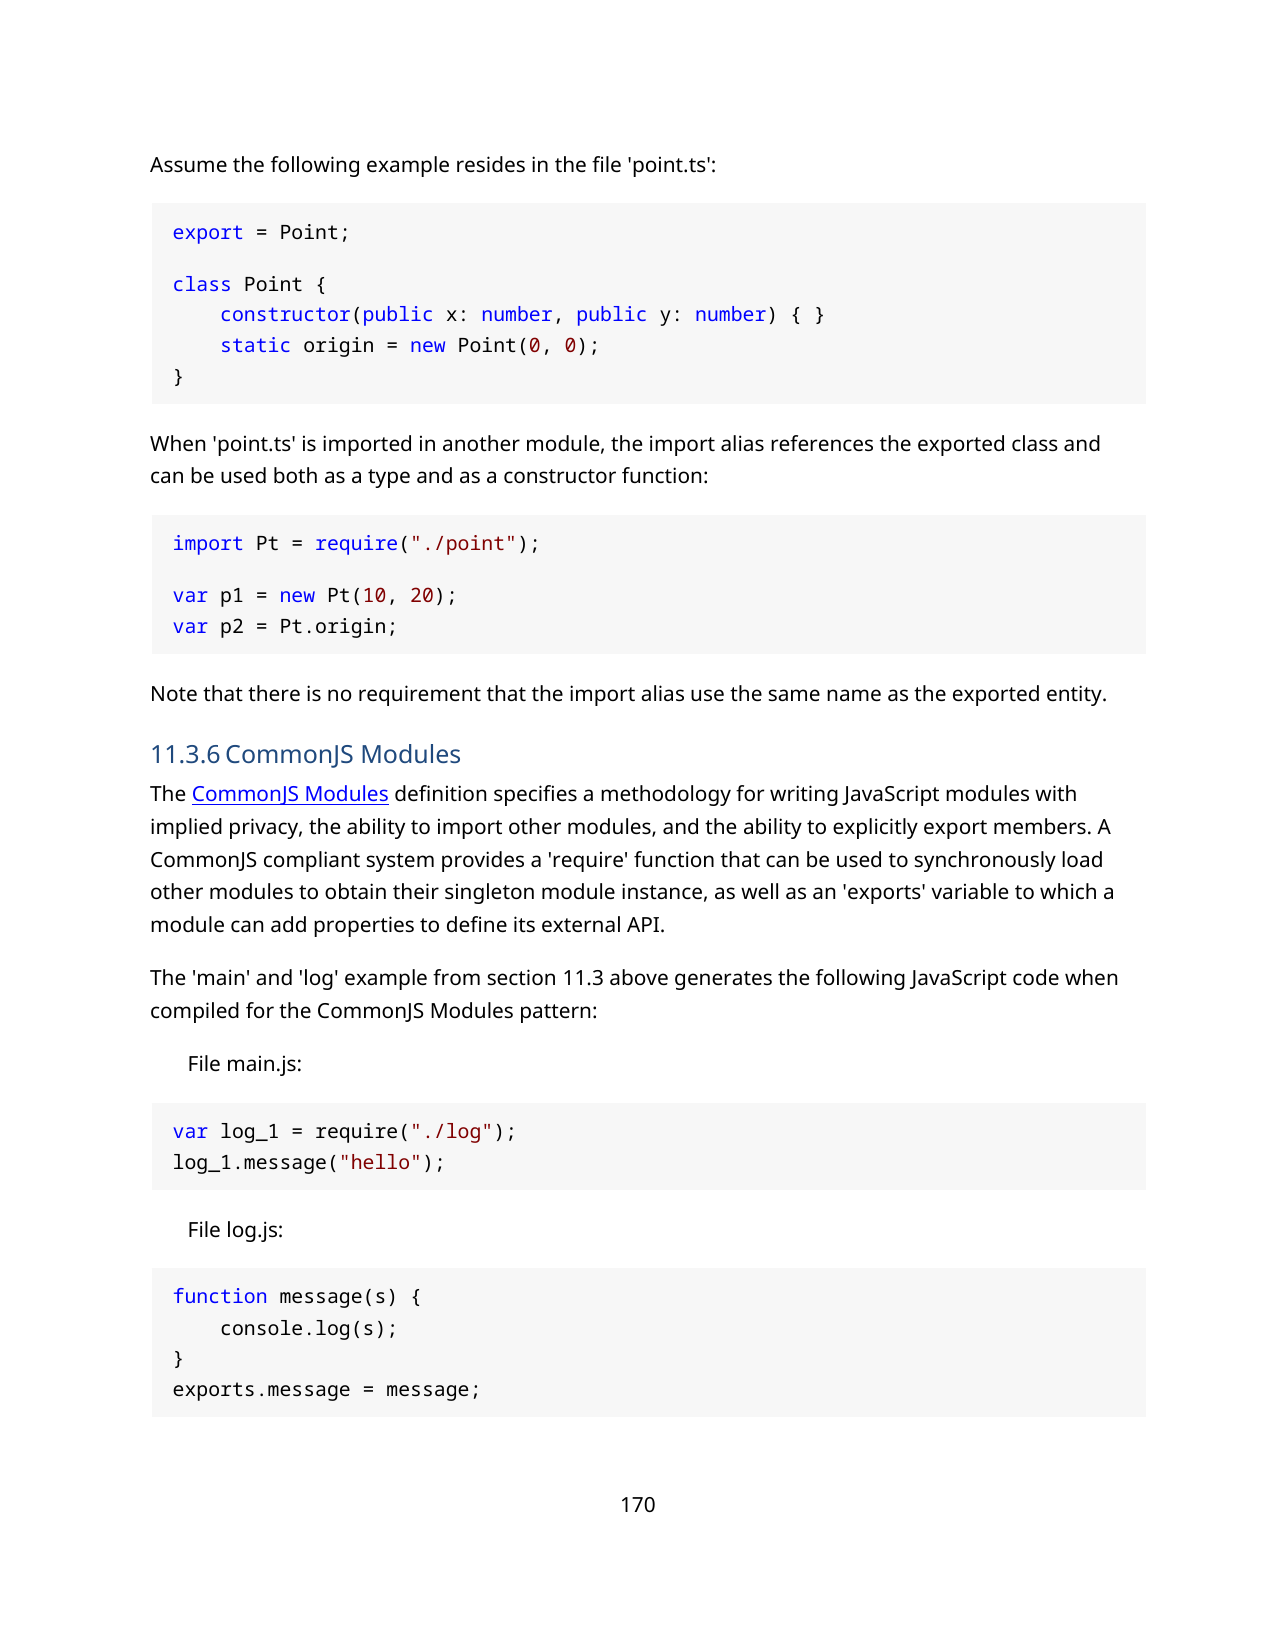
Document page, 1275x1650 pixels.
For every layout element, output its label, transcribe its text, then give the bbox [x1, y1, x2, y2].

subtitle CommonJS Modules [150, 736, 1125, 770]
text class Point { constructor(public x: number, public y: number) { } static origin = new Point(0, 0); } [164, 255, 1133, 392]
text export = Point; [164, 216, 1133, 245]
text var p1 = new Pt(10, 20); var p2 = Pt.origin; [164, 567, 1133, 641]
text File log.js: [187, 1215, 1125, 1243]
text import Pt = require("./point"); [164, 528, 1133, 557]
text var log_1 = require("./log"); log_1.message("hello"); [164, 1115, 1133, 1177]
text function message(s) { console.log(s); } exports.message = message; [164, 1281, 1133, 1405]
text The 'main' and 'log' example from section 11.3 above generates the following JavaScript code when compiled for the CommonJS Modules pattern: [150, 963, 1125, 1024]
text The CommonJS Modules definition specifies a methodology for writing JavaScript modules with implied privacy, the ability to import other modules, and the ability to explicitly export members. A CommonJS compliant system provides a 'require' function that can be used to synchronously load other modules to obtain their singleton module instance, as well as an 'exports' variable to which a module can add properties to define its external API. [150, 779, 1125, 938]
text File main.js: [187, 1049, 1125, 1078]
text When 'point.ts' is imported in another module, the import alias references the exported class and can be used both as a type and as a constructor function: [150, 429, 1125, 490]
text Note that there is no requirement that the import alias use the same name as the exported entity. [150, 679, 1125, 707]
text Assume the following example resides in the file 'point.ts': [150, 150, 1125, 178]
